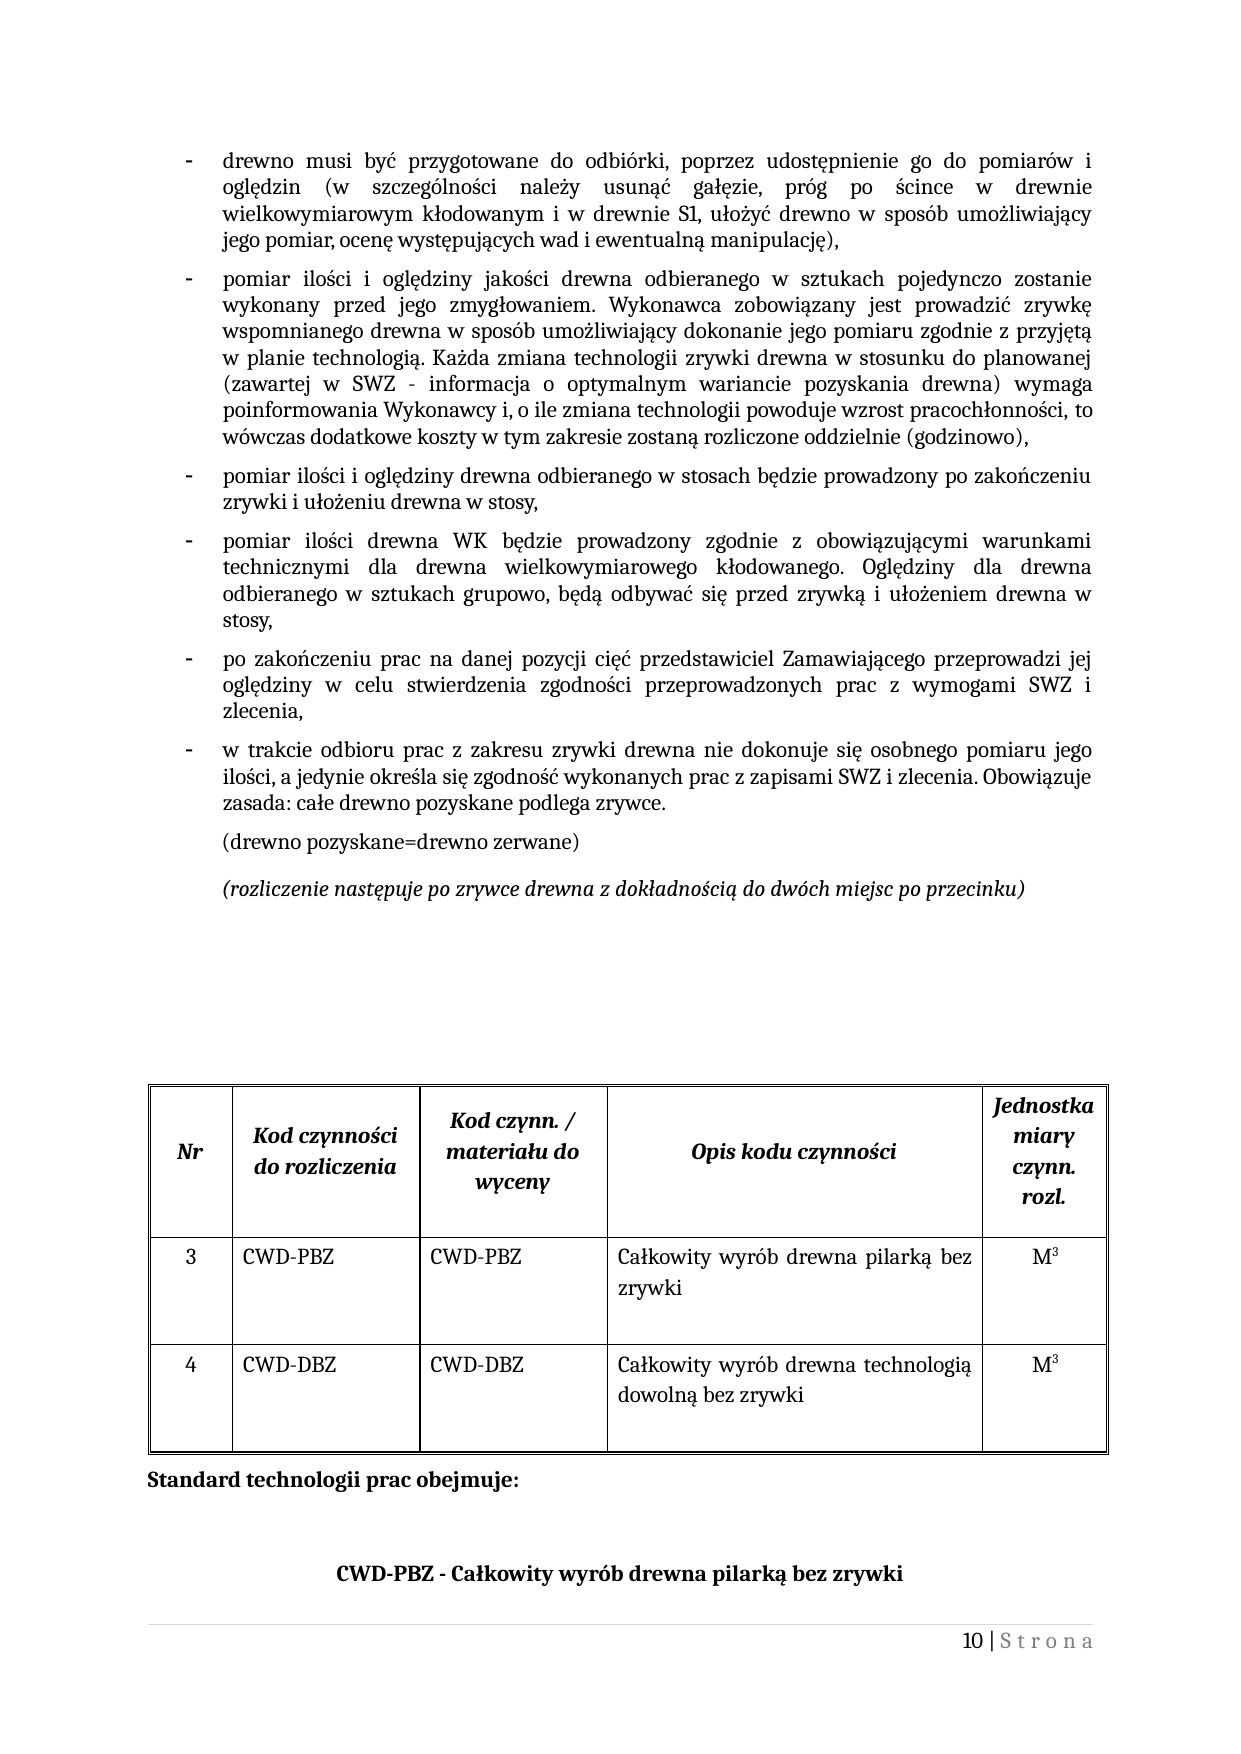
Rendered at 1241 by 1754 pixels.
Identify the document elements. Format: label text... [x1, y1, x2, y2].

list drewno musi być przygotowane do odbiórki, poprzez udostępnienie go do pomiarów i oględzin (w szczególności należy usunąć gałęzie, próg po ścince w drewnie wielkowymiarowym kłodowanym i w drewnie S1, ułożyć drewno w sposób umożliwiający jego pomiar, ocenę występujących wad i ewentualną manipulację), [185, 148, 1093, 253]
list w trakcie odbioru prac z zakresu zrywki drewna nie dokonuje się osobnego pomiaru jego ilości, a jedynie określa się zgodność wykonanych prac z zapisami SWZ i zlecenia. Obowiązuje zasada: całe drewno pozyskane podlega zrywce. [185, 737, 1093, 816]
list po zakończeniu prac na danej pozycji cięć przedstawiciel Zamawiającego przeprowadzi jej oględziny w celu stwierdzenia zgodności przeprowadzonych prac z wymogami SWZ i zlecenia, [185, 646, 1093, 725]
text (drewno pozyskane=drewno zerwane) [148, 829, 1093, 855]
table_cell Całkowity wyrób drewna technologią dowolną bez zrywki [608, 1345, 982, 1451]
table_cell CWD-DBZ [233, 1345, 419, 1451]
table_header Kod czynności do rozliczenia [233, 1087, 419, 1237]
table_cell 4 [151, 1345, 232, 1451]
table_header Opis kodu czynności [608, 1087, 982, 1237]
table_cell 3 [151, 1238, 232, 1344]
table_cell M3 [983, 1345, 1106, 1451]
list pomiar ilości i oględziny drewna odbieranego w stosach będzie prowadzony po zakończeniu zrywki i ułożeniu drewna w stosy, [185, 462, 1093, 515]
list pomiar ilości drewna WK będzie prowadzony zgodnie z obowiązującymi warunkami technicznymi dla drewna wielkowymiarowego kłodowanego. Oględziny dla drewna odbieranego w sztukach grupowo, będą odbywać się przed zrywką i ułożeniem drewna w stosy, [185, 528, 1093, 633]
table_header Nr [151, 1087, 232, 1237]
table_cell Całkowity wyrób drewna pilarką bez zrywki [608, 1238, 982, 1344]
table_cell M3 [983, 1238, 1106, 1344]
text Standard technologii prac obejmuje: [148, 1467, 1093, 1493]
list pomiar ilości i oględziny jakości drewna odbieranego w sztukach pojedynczo zostanie wykonany przed jego zmygłowaniem. Wykonawca zobowiązany jest prowadzić zrywkę wspomnianego drewna w sposób umożliwiający dokonanie jego pomiaru zgodnie z przyjętą w planie technologią. Każda zmiana technologii zrywki drewna w stosunku do planowanej (zawartej w SWZ - informacja o optymalnym wariancie pozyskania drewna) wymaga poinformowania Wykonawcy i, o ile zmiana technologii powoduje wzrost pracochłonności, to wówczas dodatkowe koszty w tym zakresie zostaną rozliczone oddzielnie (godzinowo), [185, 266, 1093, 450]
table_cell CWD-DBZ [421, 1345, 607, 1451]
table_header Kod czynn. / materiału do wyceny [421, 1087, 607, 1237]
table_header Jednostka miary czynn. rozl. [983, 1087, 1106, 1237]
table_cell CWD-PBZ [421, 1238, 607, 1344]
table_cell CWD-PBZ [233, 1238, 419, 1344]
text CWD-PBZ - Całkowity wyrób drewna pilarką bez zrywki [148, 1561, 1093, 1587]
text (rozliczenie następuje po zrywce drewna z dokładnością do dwóch miejsc po przecinku) [148, 876, 1093, 902]
